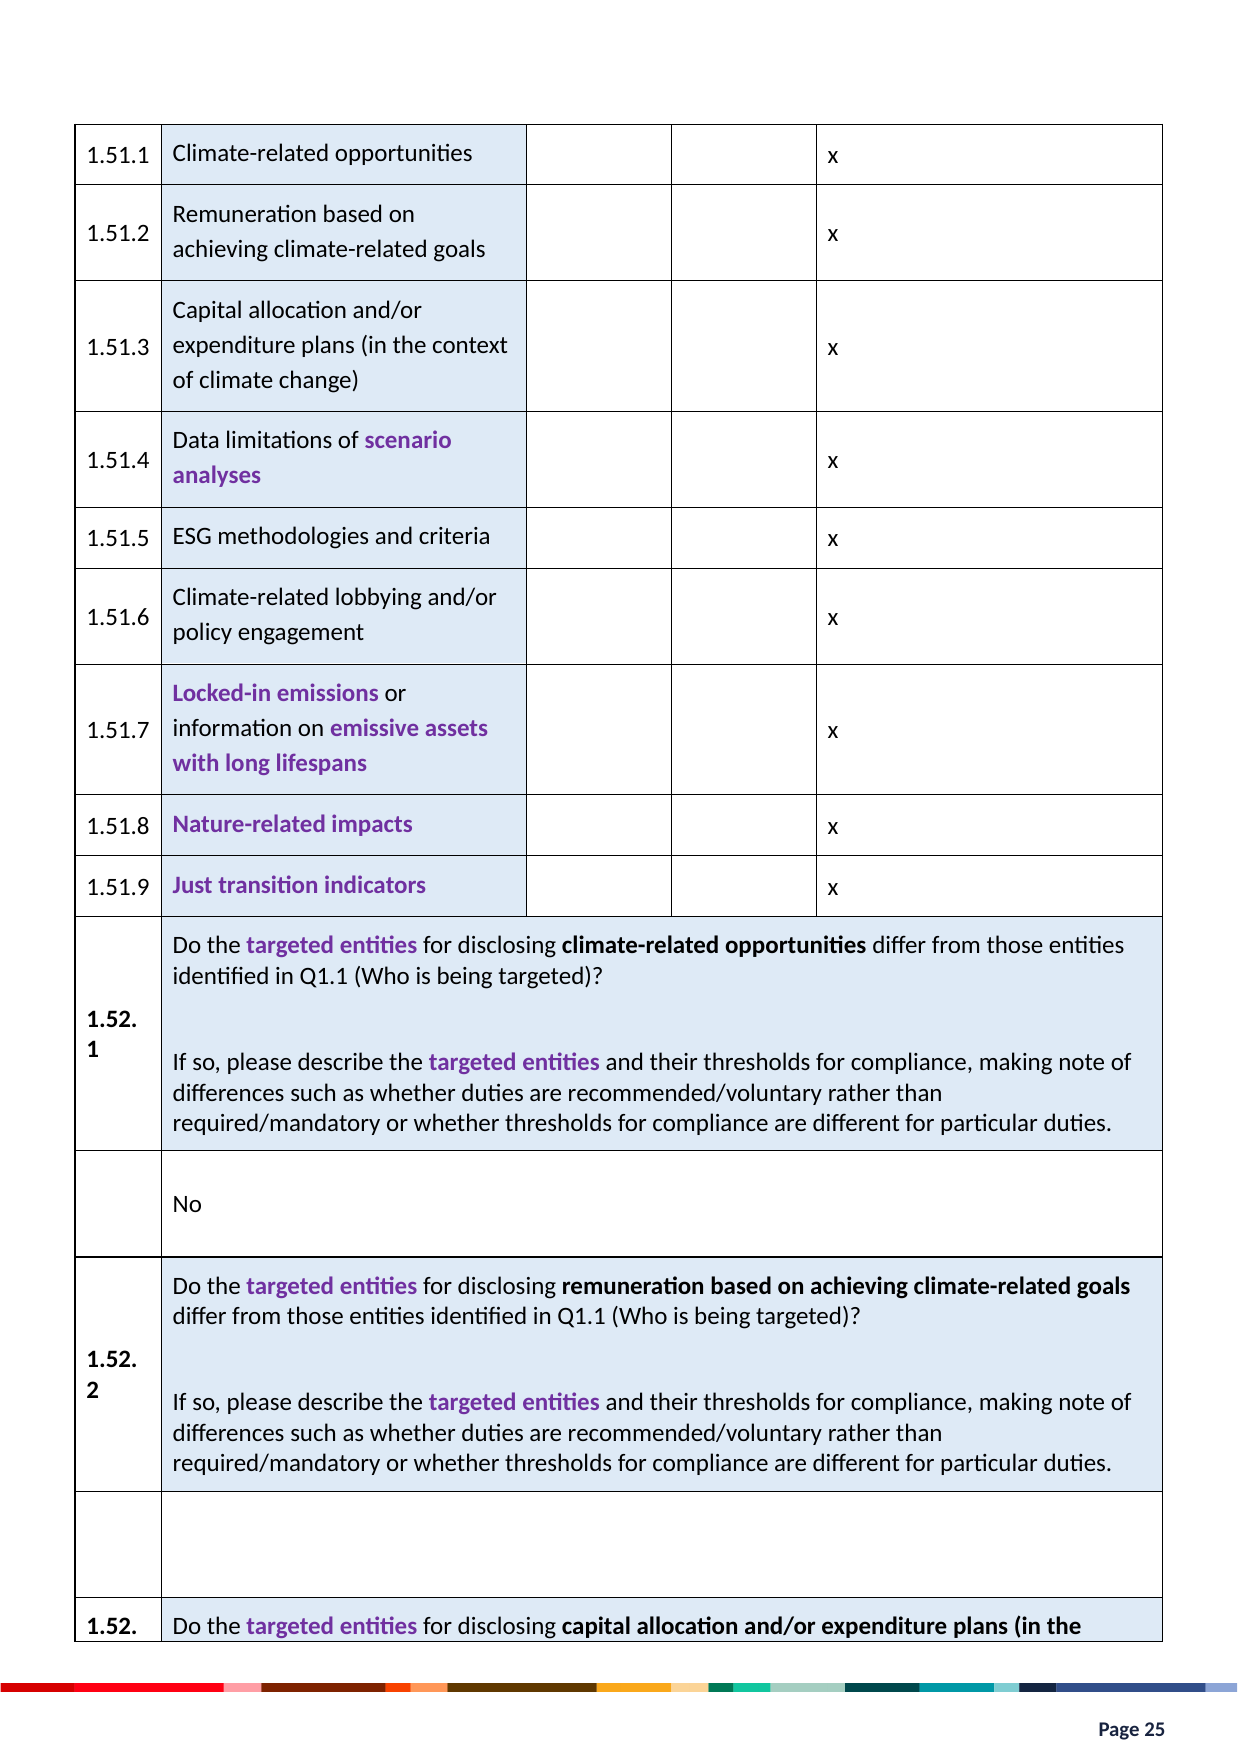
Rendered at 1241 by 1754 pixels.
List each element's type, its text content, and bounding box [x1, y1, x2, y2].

table_cell [672, 856, 816, 916]
table_cell Nature-related impacts [162, 795, 526, 855]
table_cell x [817, 412, 1162, 507]
table_cell 1.51.5 [76, 508, 161, 568]
table_cell 1.51.1 [76, 125, 161, 184]
table_cell [527, 665, 671, 794]
table_cell [76, 1151, 161, 1256]
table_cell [162, 125, 526, 184]
table_cell 1.51.3 [76, 281, 161, 411]
table_cell [527, 508, 671, 568]
table_cell [672, 125, 816, 184]
table_cell [527, 856, 671, 916]
table_cell x [817, 665, 1162, 794]
table_cell 1.51.8 [76, 795, 161, 855]
table_cell Climate-related lobbying and/or policy engagement [162, 569, 526, 663]
table_cell [527, 795, 671, 855]
table_cell 1.52.1 [76, 917, 161, 1150]
table_cell ESG methodologies and criteria [162, 508, 526, 568]
table_cell No [162, 1151, 1162, 1256]
table_cell [527, 281, 671, 411]
table_cell Remuneration based on achieving climate-related goals [162, 185, 526, 280]
table_cell Do the targeted entities for disclosing remuneration based on achieving climate-related goals differ from those entities identified in Q1.1 (Who is being targeted)? If so, please describe the targeted entities and their thresholds for compliance, making note of differences such as whether duties are recommended/voluntary rather than required/mandatory or whether thresholds for compliance are different for particular duties. [162, 1258, 1162, 1491]
table_cell Capital allocation and/or expenditure plans (in the context of climate change) [162, 281, 526, 411]
table_cell Locked-in emissions or information on emissive assets with long lifespans [162, 665, 526, 794]
table_cell 1.52.2 [76, 1258, 161, 1491]
table_cell 1.51.2 [76, 185, 161, 280]
table_cell x [817, 508, 1162, 568]
table_cell [527, 412, 671, 507]
table_cell x [817, 569, 1162, 663]
table_cell [672, 795, 816, 855]
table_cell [162, 1598, 1162, 1641]
table_cell [672, 665, 816, 794]
table_cell 1.51.7 [76, 665, 161, 794]
table_cell Do the targeted entities for disclosing climate-related opportunities differ from those entities identified in Q1.1 (Who is being targeted)? If so, please describe the targeted entities and their thresholds for compliance, making note of differences such as whether duties are recommended/voluntary rather than required/mandatory or whether thresholds for compliance are different for particular duties. [162, 917, 1162, 1150]
table_cell 1.51.6 [76, 569, 161, 663]
table_cell [672, 569, 816, 663]
table_cell [162, 1492, 1162, 1597]
table_cell x [817, 856, 1162, 916]
table_cell 1.51.4 [76, 412, 161, 507]
table_cell Just transition indicators [162, 856, 526, 916]
table_cell x [817, 281, 1162, 411]
table_cell [672, 281, 816, 411]
table_cell [527, 569, 671, 663]
table_cell [672, 412, 816, 507]
table_cell 1.51.9 [76, 856, 161, 916]
table_cell [672, 508, 816, 568]
table_cell x [817, 125, 1162, 184]
table_cell [527, 185, 671, 280]
table_cell 1.52.3 [76, 1598, 161, 1641]
table_cell Data limitations of scenario analyses [162, 412, 526, 507]
table_cell x [817, 185, 1162, 280]
table_cell [672, 185, 816, 280]
picture [0, 1683, 1236, 1692]
table_cell [76, 1492, 161, 1597]
table_cell x [817, 795, 1162, 855]
table_cell [527, 125, 671, 184]
